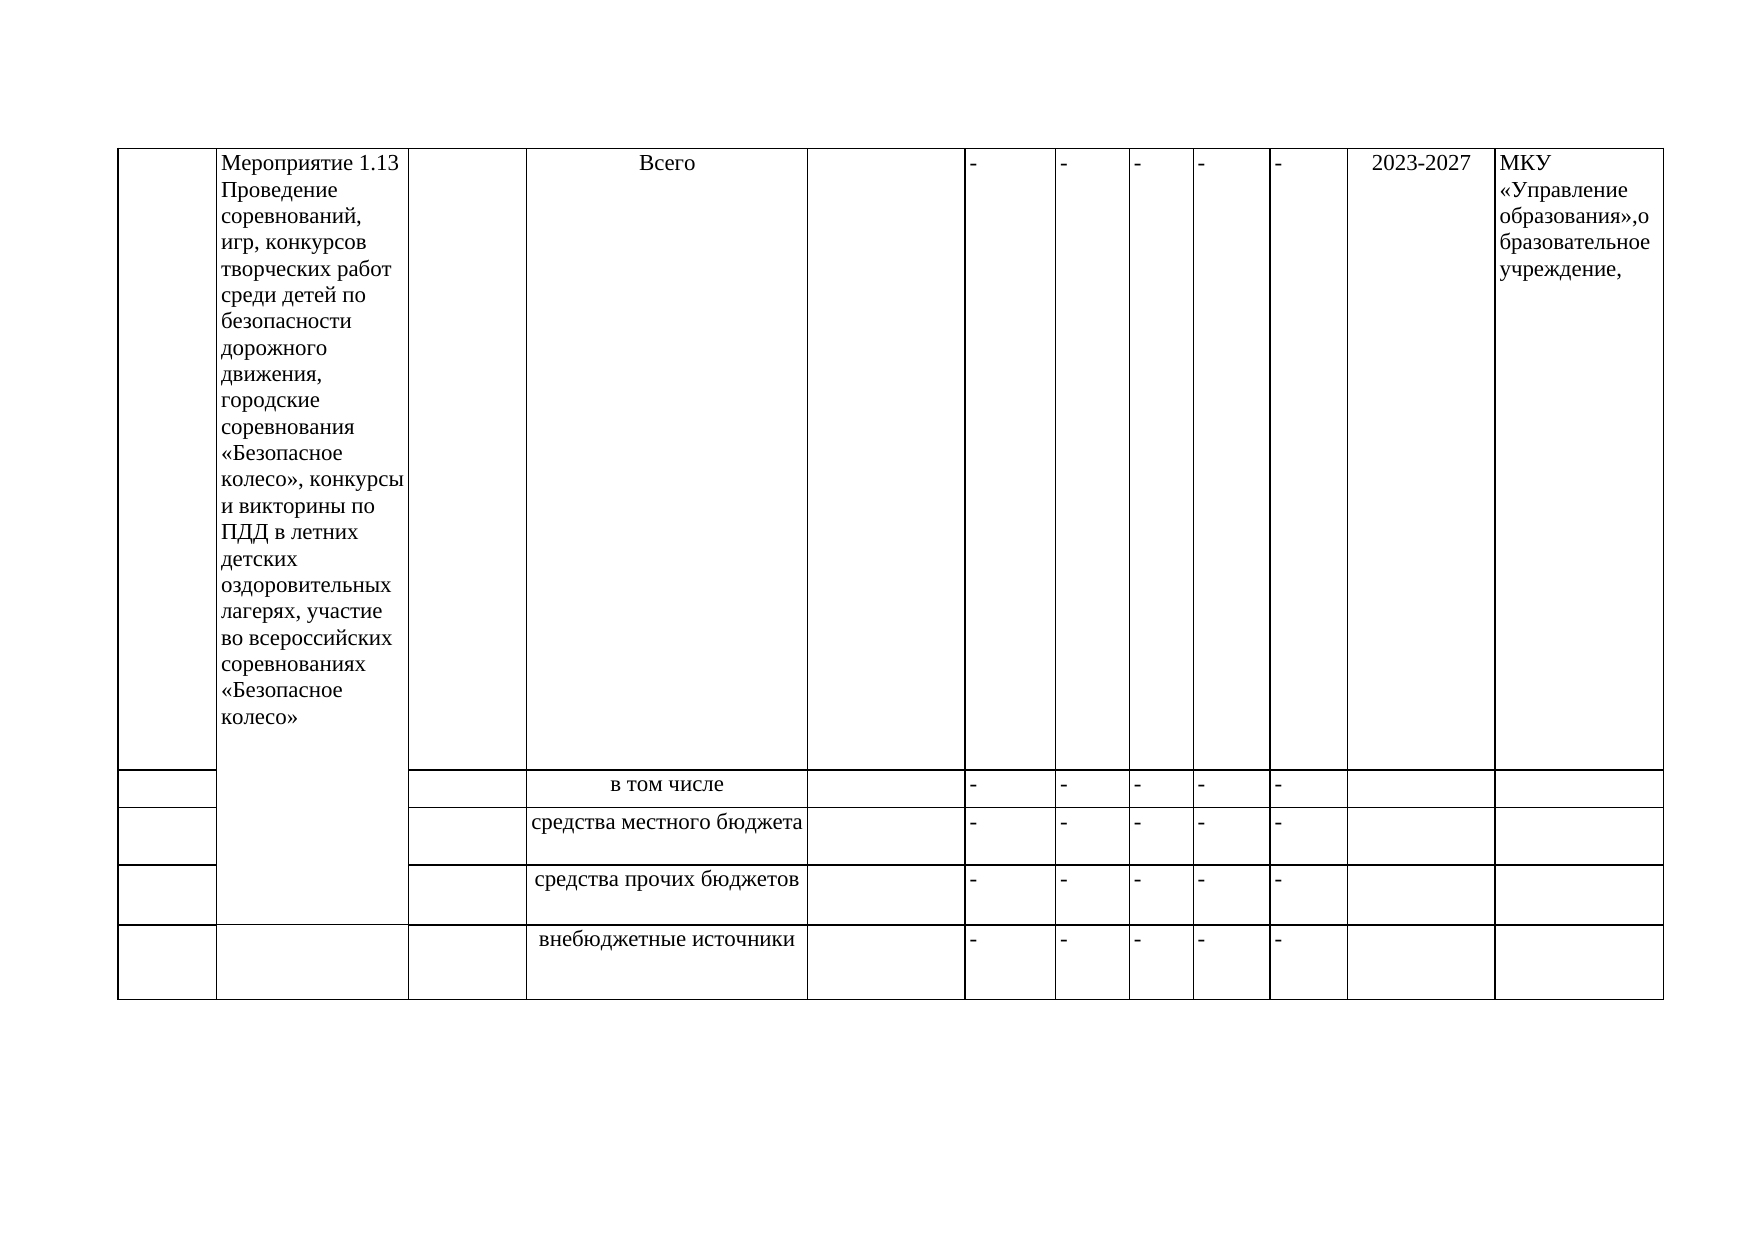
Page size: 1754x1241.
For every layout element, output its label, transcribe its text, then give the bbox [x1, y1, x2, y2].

table_cell [808, 866, 964, 924]
table_cell Всего [527, 149, 807, 769]
table_cell 2023-2027 [1348, 149, 1494, 769]
table_cell - [1056, 808, 1129, 864]
table_cell [409, 771, 526, 807]
table_cell [119, 771, 216, 807]
table_cell [409, 866, 526, 924]
table_cell - [1056, 149, 1129, 769]
table_cell - [1194, 808, 1269, 864]
table_cell [1496, 866, 1663, 924]
table_cell [1496, 771, 1663, 807]
table_cell в том числе [527, 771, 807, 807]
table_cell [808, 771, 964, 807]
table_cell - [1271, 771, 1347, 807]
table_cell [119, 808, 216, 864]
table_cell [1496, 926, 1663, 999]
table_cell [1348, 866, 1494, 924]
table_cell - [966, 926, 1055, 999]
table_cell [119, 149, 216, 769]
table_cell средства местного бюджета [527, 808, 807, 864]
table_cell [1348, 808, 1494, 864]
table_cell МКУ «Управление образования»,образовательное учреждение, [1496, 149, 1663, 769]
table_cell [119, 866, 216, 924]
table_cell [409, 808, 526, 864]
table_cell - [966, 808, 1055, 864]
table_cell [217, 925, 408, 999]
table_cell [409, 149, 526, 769]
table_cell [409, 926, 526, 999]
table_cell - [1271, 926, 1347, 999]
table_cell внебюджетные источники [527, 926, 807, 999]
table_cell - [1194, 771, 1269, 807]
table_cell - [1194, 149, 1269, 769]
table_cell [808, 926, 964, 999]
table_cell - [1271, 866, 1347, 924]
table_cell - [966, 866, 1055, 924]
table_cell [808, 149, 964, 769]
table_cell - [1194, 866, 1269, 924]
table_cell [119, 926, 216, 999]
table_cell - [966, 771, 1055, 807]
table_cell - [1056, 771, 1129, 807]
table_cell - [1056, 866, 1129, 924]
table_cell - [1271, 149, 1347, 769]
table_cell - [1130, 926, 1193, 999]
table_cell [808, 808, 964, 864]
table_cell средства прочих бюджетов [527, 866, 807, 924]
table_cell [1348, 926, 1494, 999]
table_cell - [1130, 808, 1193, 864]
table_cell [1496, 808, 1663, 864]
table_cell - [1130, 149, 1193, 769]
table_cell - [966, 149, 1055, 769]
table_cell - [1130, 771, 1193, 807]
table_cell [1348, 771, 1494, 807]
table_cell - [1130, 866, 1193, 924]
table_cell - [1194, 926, 1269, 999]
table_cell - [1271, 808, 1347, 864]
table_cell - [1056, 926, 1129, 999]
table_cell Мероприятие 1.13 Проведение соревнований, игр, конкурсов творческих работ среди детей по безопасности дорожного движения, городские соревнования «Безопасное колесо», конкурсы и викторины по ПДД в летних детских оздоровительных лагерях, участие во всероссийских соревнованиях «Безопасное колесо» [217, 149, 408, 924]
